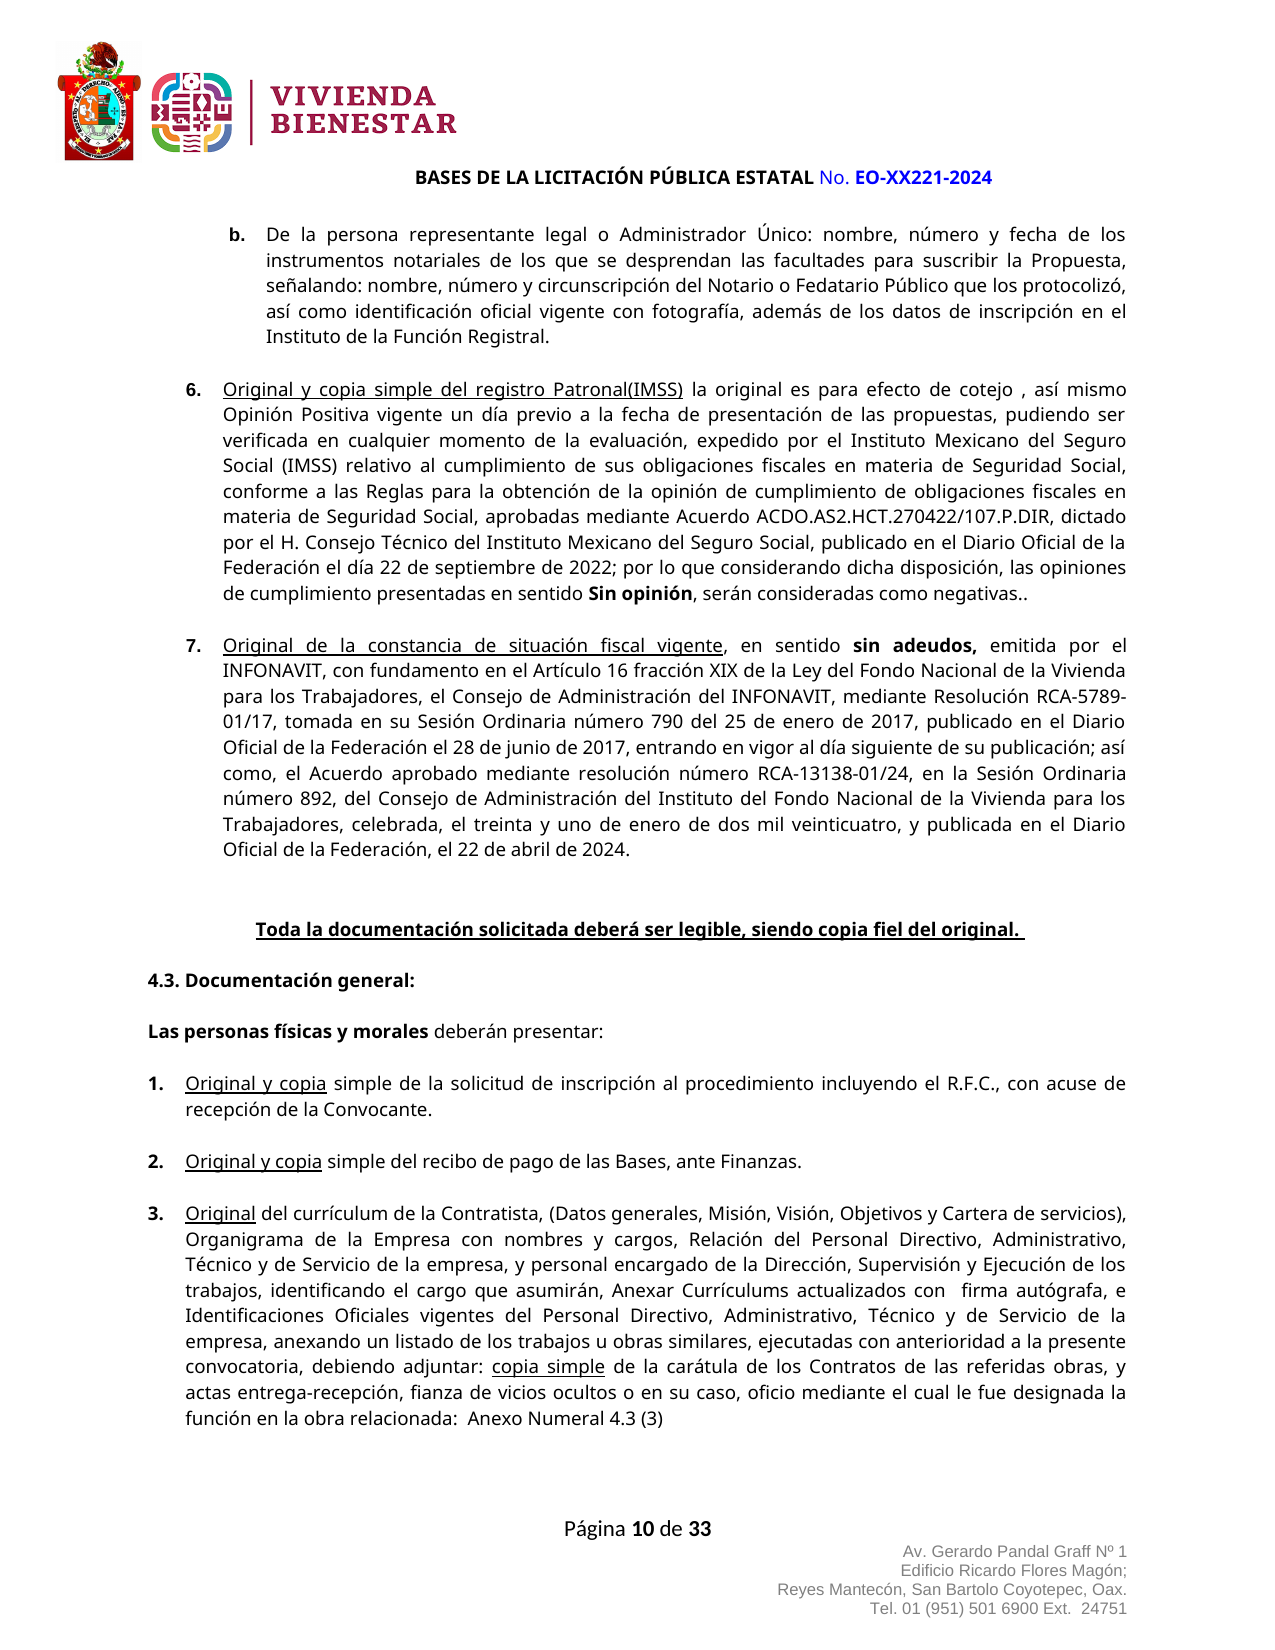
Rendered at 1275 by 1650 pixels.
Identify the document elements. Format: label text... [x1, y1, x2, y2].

list Original y copia simple del recibo de pago de las Bases, ante Finanzas. [148, 1148, 1127, 1174]
text Las personas físicas y morales deberán presentar: [148, 1019, 1127, 1044]
text 4.3. Documentación general: [148, 968, 1127, 993]
picture [55, 41, 143, 163]
list Original de la constancia de situación fiscal vigente, en sentido sin adeudos, emitida por el INFONAVIT, con fundamento en el Artículo 16 fracción XIX de la Ley del Fondo Nacional de la Vivienda para los Trabajadores, el Consejo de Administración del INFONAVIT, mediante Resolución RCA-5789-01/17, tomada en su Sesión Ordinaria número 790 del 25 de enero de 2017, publicado en el Diario Oficial de la Federación el 28 de junio de 2017, entrando en vigor al día siguiente de su publicación; así como, el Acuerdo aprobado mediante resolución número RCA-13138-01/24, en la Sesión Ordinaria número 892, del Consejo de Administración del Instituto del Fondo Nacional de la Vivienda para los Trabajadores, celebrada, el treinta y uno de enero de dos mil veinticuatro, y publicada en el Diario Oficial de la Federación, el 22 de abril de 2024. [186, 632, 1127, 862]
list Original y copia simple del registro Patronal(IMSS) la original es para efecto de cotejo , así mismo Opinión Positiva vigente un día previo a la fecha de presentación de las propuestas, pudiendo ser verificada en cualquier momento de la evaluación, expedido por el Instituto Mexicano del Seguro Social (IMSS) relativo al cumplimiento de sus obligaciones fiscales en materia de Seguridad Social, conforme a las Reglas para la obtención de la opinión de cumplimiento de obligaciones fiscales en materia de Seguridad Social, aprobadas mediante Acuerdo ACDO.AS2.HCT.270422/107.P.DIR, dictado por el H. Consejo Técnico del Instituto Mexicano del Seguro Social, publicado en el Diario Oficial de la Federación el día 22 de septiembre de 2022; por lo que considerando dicha disposición, las opiniones de cumplimiento presentadas en sentido Sin opinión, serán consideradas como negativas.. [186, 376, 1127, 606]
list Original y copia simple de la solicitud de inscripción al procedimiento incluyendo el R.F.C., con acuse de recepción de la Convocante. [148, 1071, 1127, 1122]
text Toda la documentación solicitada deberá ser legible, siendo copia fiel del original. [148, 917, 1127, 942]
list De la persona representante legal o Administrador Único: nombre, número y fecha de los instrumentos notariales de los que se desprendan las facultades para suscribir la Propuesta, señalando: nombre, número y circunscripción del Notario o Fedatario Público que los protocolizó, así como identificación oficial vigente con fotografía, además de los datos de inscripción en el Instituto de la Función Registral. [229, 221, 1127, 349]
picture [147, 64, 473, 161]
list Original del currículum de la Contratista, (Datos generales, Misión, Visión, Objetivos y Cartera de servicios), Organigrama de la Empresa con nombres y cargos, Relación del Personal Directivo, Administrativo, Técnico y de Servicio de la empresa, y personal encargado de la Dirección, Supervisión y Ejecución de los trabajos, identificando el cargo que asumirán, Anexar Currículums actualizados con firma autógrafa, e Identificaciones Oficiales vigentes del Personal Directivo, Administrativo, Técnico y de Servicio de la empresa, anexando un listado de los trabajos u obras similares, ejecutadas con anterioridad a la presente convocatoria, debiendo adjuntar: copia simple de la carátula de los Contratos de las referidas obras, y actas entrega-recepción, fianza de vicios ocultos o en su caso, oficio mediante el cual le fue designada la función en la obra relacionada: Anexo Numeral 4.3 (3) [148, 1201, 1127, 1430]
